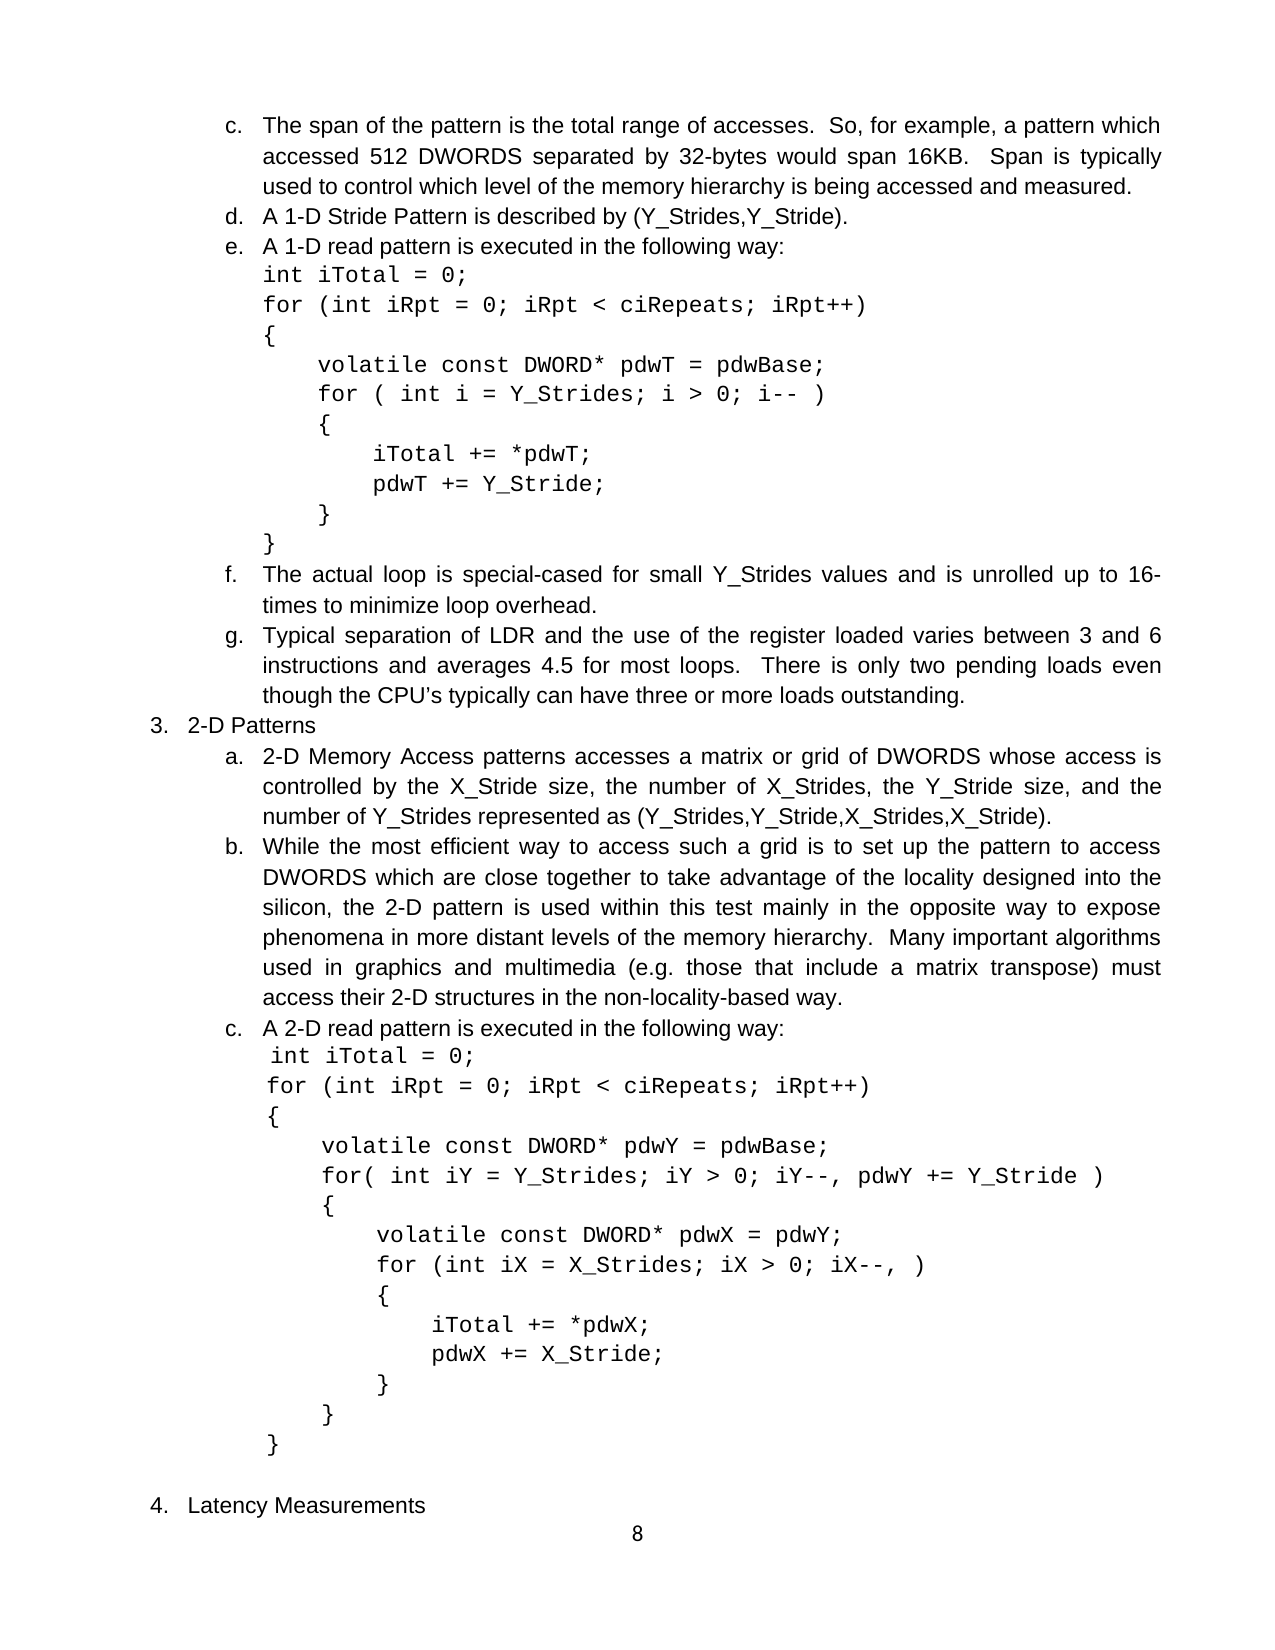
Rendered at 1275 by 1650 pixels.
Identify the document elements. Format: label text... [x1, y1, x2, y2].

text { [262, 323, 1162, 349]
text iTotal += *pdwX; [225, 1313, 1162, 1339]
text } [262, 502, 1162, 528]
text { [225, 1104, 1162, 1130]
text volatile const DWORD* pdwY = pdwBase; [225, 1134, 1162, 1160]
list 2-D Patterns [150, 712, 1162, 739]
text } [225, 1402, 1162, 1428]
text for ( int i = Y_Strides; i > 0; i-- ) [262, 383, 1162, 409]
text pdwX += X_Stride; [225, 1343, 1162, 1369]
list While the most efficient way to access such a grid is to set up the pattern to access DWORDS which are close together to take advantage of the locality designed into the silicon, the 2-D pattern is used within this test mainly in the opposite way to expose phenomena in more distant levels of the memory hierarchy. Many important algorithms used in graphics and multimedia (e.g. those that include a matrix transpose) must access their 2-D structures in the non-locality-based way. [225, 833, 1162, 1011]
text { [225, 1194, 1162, 1220]
text int iTotal = 0; [112, 1045, 1162, 1071]
text } [225, 1432, 1162, 1458]
text } [225, 1372, 1162, 1398]
list A 1-D read pattern is executed in the following way: [225, 233, 1162, 260]
list A 1-D Stride Pattern is described by (Y_Strides,Y_Stride). [225, 203, 1162, 229]
text for (int iRpt = 0; iRpt < ciRepeats; iRpt++) [262, 293, 1162, 319]
list Typical separation of LDR and the use of the register loaded varies between 3 and 6 instructions and averages 4.5 for most loops. There is only two pending loads even though the CPU’s typically can have three or more loads outstanding. [225, 622, 1162, 709]
text for( int iY = Y_Strides; iY > 0; iY--, pdwY += Y_Stride ) [225, 1164, 1162, 1190]
text volatile const DWORD* pdwX = pdwY; [225, 1223, 1162, 1249]
text { [262, 412, 1162, 438]
list The span of the pattern is the total range of accesses. So, for example, a pattern which accessed 512 DWORDS separated by 32-bytes would span 16KB. Span is typically used to control which level of the memory hierarchy is being accessed and measured. [225, 112, 1162, 199]
text iTotal += *pdwT; [262, 442, 1162, 468]
text for (int iRpt = 0; iRpt < ciRepeats; iRpt++) [225, 1074, 1162, 1101]
text } [262, 532, 1162, 558]
list Latency Measurements [150, 1492, 1162, 1518]
text for (int iX = X_Strides; iX > 0; iX--, ) [225, 1253, 1162, 1279]
text pdwT += Y_Stride; [262, 472, 1162, 498]
text volatile const DWORD* pdwT = pdwBase; [262, 353, 1162, 379]
list The actual loop is special-cased for small Y_Strides values and is unrolled up to 16-times to minimize loop overhead. [225, 561, 1162, 618]
list A 2-D read pattern is executed in the following way: [225, 1014, 1162, 1041]
list 2-D Memory Access patterns accesses a matrix or grid of DWORDS whose access is controlled by the X_Stride size, the number of X_Strides, the Y_Stride size, and the number of Y_Strides represented as (Y_Strides,Y_Stride,X_Strides,X_Stride). [225, 743, 1162, 829]
text int iTotal = 0; [262, 263, 1162, 289]
text { [225, 1283, 1162, 1309]
